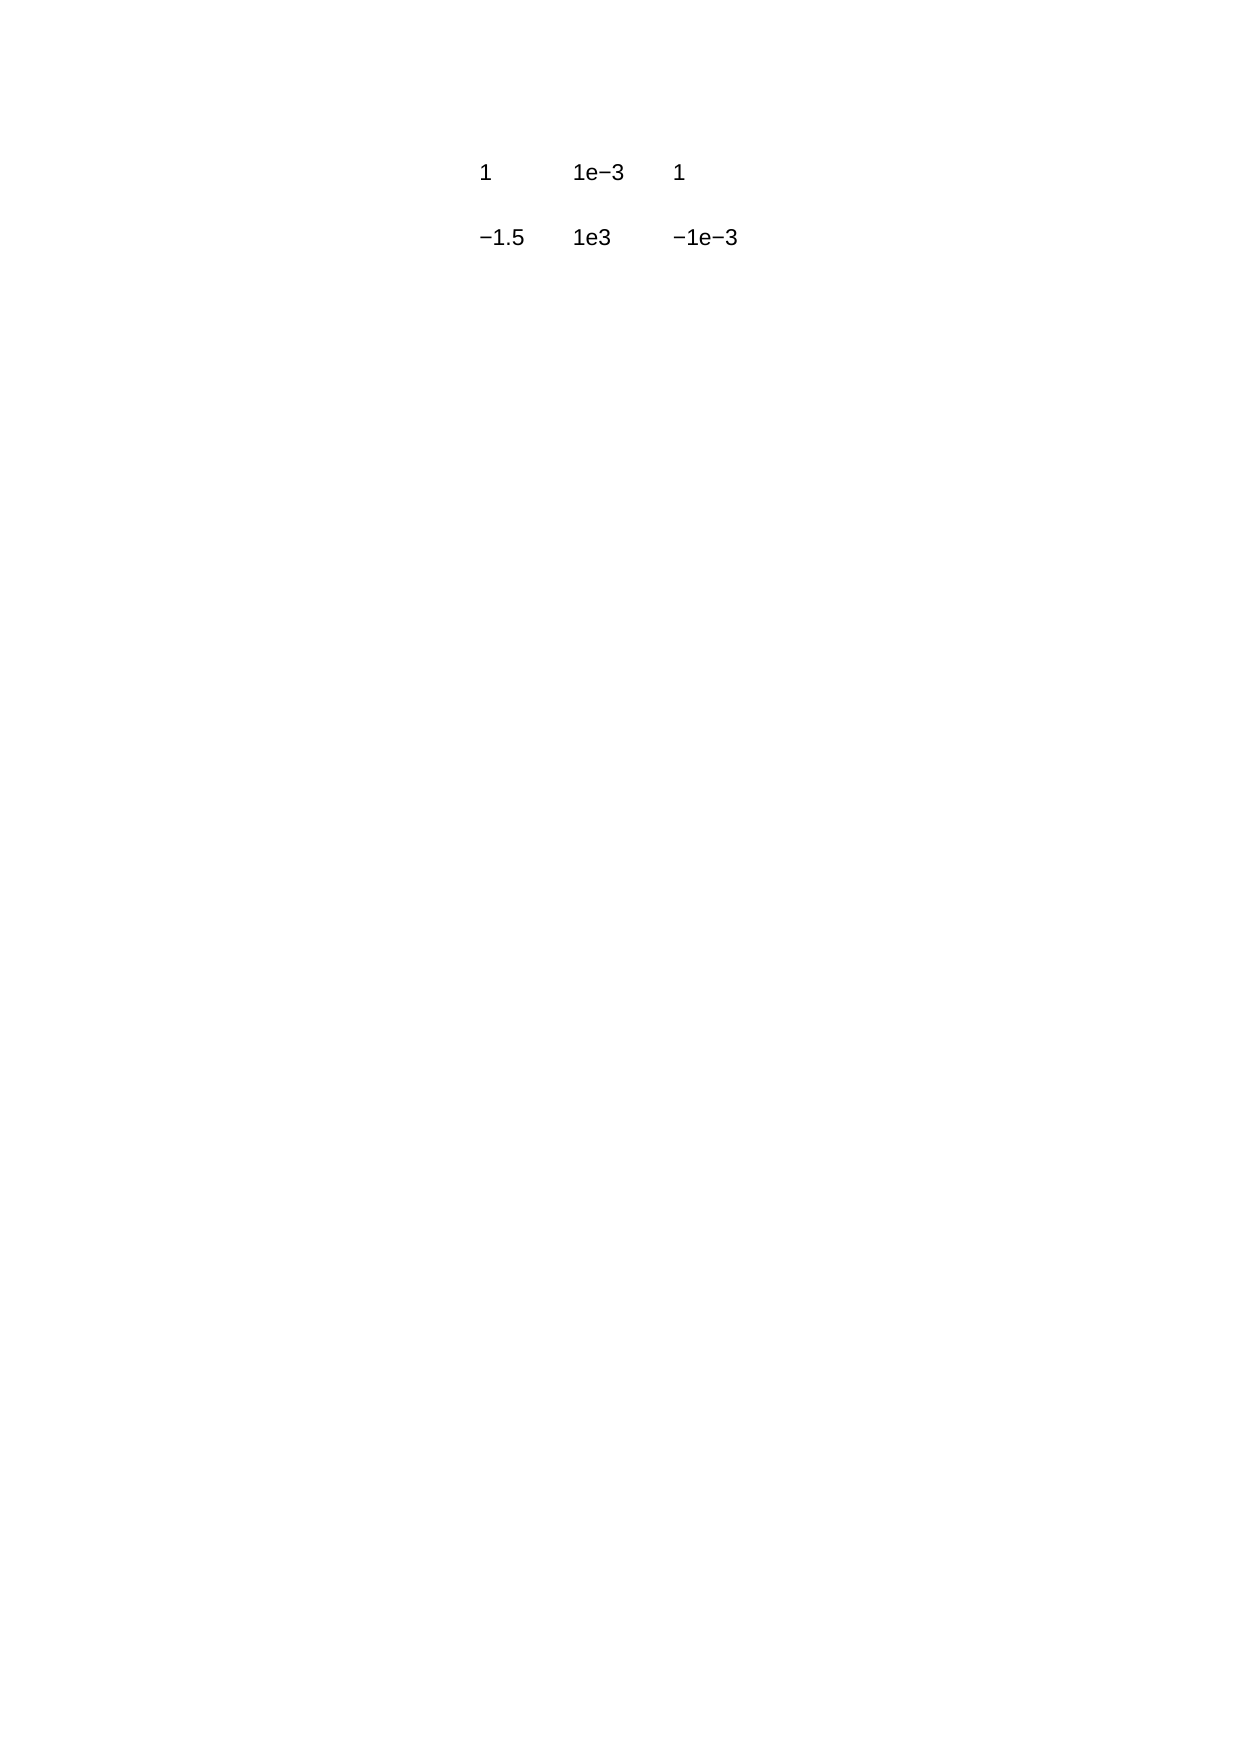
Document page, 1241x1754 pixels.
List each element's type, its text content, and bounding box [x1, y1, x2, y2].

table_cell −1e−3 [660, 213, 773, 277]
table_cell 1e3 [560, 213, 660, 277]
table_header 1 [467, 148, 560, 212]
table_cell −1.5 [467, 213, 560, 277]
table_header 1e−3 [560, 148, 660, 212]
table_header 1 [660, 148, 773, 212]
